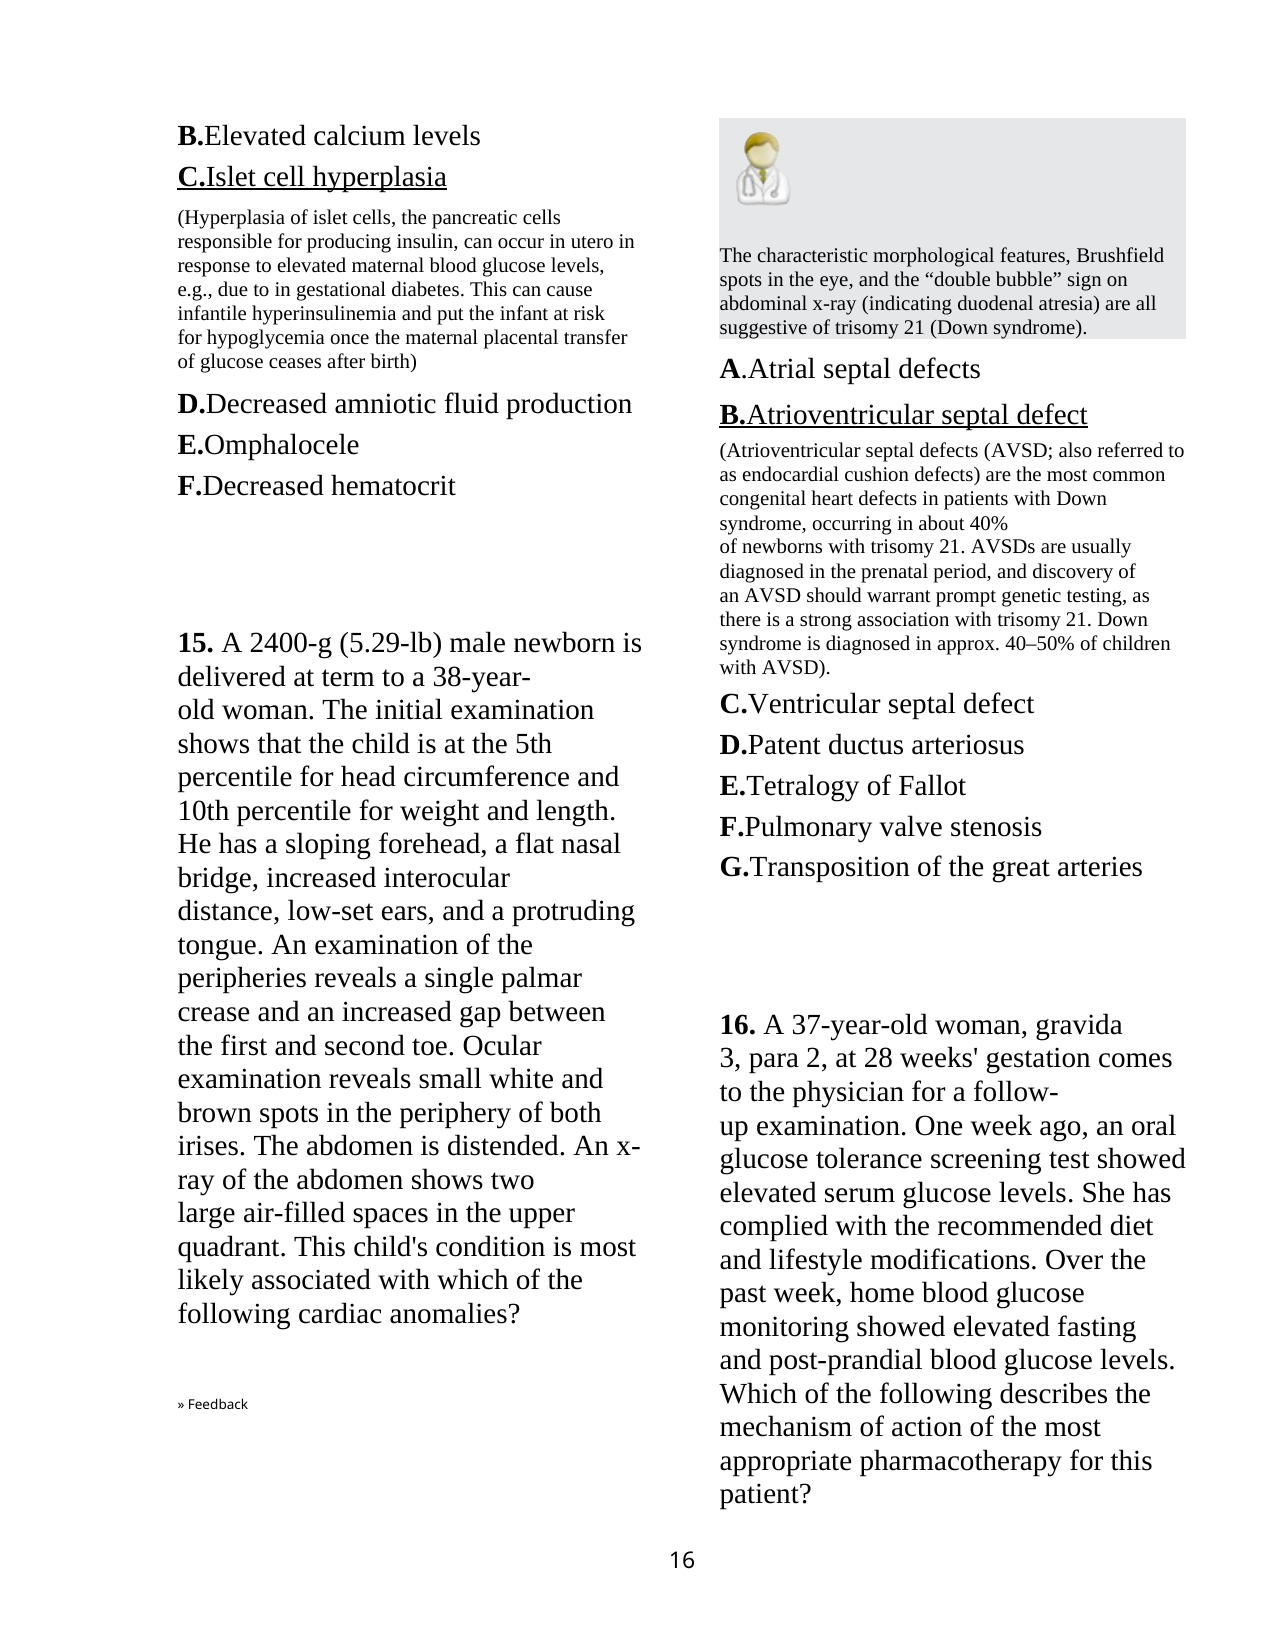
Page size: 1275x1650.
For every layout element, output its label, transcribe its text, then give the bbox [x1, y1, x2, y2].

text The characteristic morphological features, Brushfield spots in the eye, and the “double bubble” sign on abdominal x-ray (indicating duodenal atresia) are all suggestive of trisomy 21 (Down syndrome). [719, 243, 1186, 339]
text B.Atrioventricular septal defect [719, 397, 1186, 431]
text G.Transposition of the great arteries [719, 849, 1186, 883]
text (Hyperplasia of islet cells, the pancreatic cells responsible for producing insulin, can occur in utero in response to elevated maternal blood glucose levels, e.g., due to in gestational diabetes. This can cause infantile hyperinsulinemia and put the infant at risk for hypoglycemia once the maternal placental transfer of glucose ceases after birth) [177, 205, 644, 373]
text D.Decreased amniotic fluid production [177, 386, 644, 419]
text 15. A 2400-g (5.29-lb) male newborn is delivered at term to a 38-year-old woman. The initial examination shows that the child is at the 5th percentile for head circumference and 10th percentile for weight and length. He has a sloping forehead, a flat nasal bridge, increased interocular distance, low-set ears, and a protruding tongue. An examination of the peripheries reveals a single palmar crease and an increased gap between the first and second toe. Ocular examination reveals small white and brown spots in the periphery of both irises. The abdomen is distended. An x-ray of the abdomen shows two large air-filled spaces in the upper quadrant. This child's condition is most likely associated with which of the following cardiac anomalies? [177, 625, 644, 1329]
text 16. A 37-year-old woman, gravida 3, para 2, at 28 weeks' gestation comes to the physician for a follow-up examination. One week ago, an oral glucose tolerance screening test showed elevated serum glucose levels. She has complied with the recommended diet and lifestyle modifications. Over the past week, home blood glucose monitoring showed elevated fasting and post-prandial blood glucose levels. Which of the following describes the mechanism of action of the most appropriate pharmacotherapy for this patient? [719, 1007, 1186, 1510]
text D.Patent ductus arteriosus [719, 727, 1186, 761]
text E.Omphalocele [177, 427, 644, 460]
text » Feedback [177, 1395, 644, 1413]
text F.Decreased hematocrit [177, 468, 644, 501]
text B.Elevated calcium levels [177, 118, 644, 152]
text C.Islet cell hyperplasia [177, 159, 644, 192]
text A.Atrial septal defects [719, 351, 1186, 385]
text F.Pulmonary valve stenosis [719, 809, 1186, 842]
text (Atrioventricular septal defects (AVSD; also referred to as endocardial cushion defects) are the most common congenital heart defects in patients with Down syndrome, occurring in about 40% of newborns with trisomy 21. AVSDs are usually diagnosed in the prenatal period, and discovery of an AVSD should warrant prompt genetic testing, as there is a strong association with trisomy 21. Down syndrome is diagnosed in approx. 40–50% of children with AVSD). [719, 438, 1186, 679]
text E.Tetralogy of Fallot [719, 768, 1186, 801]
picture [719, 118, 807, 217]
text C.Ventricular septal defect [719, 686, 1186, 720]
